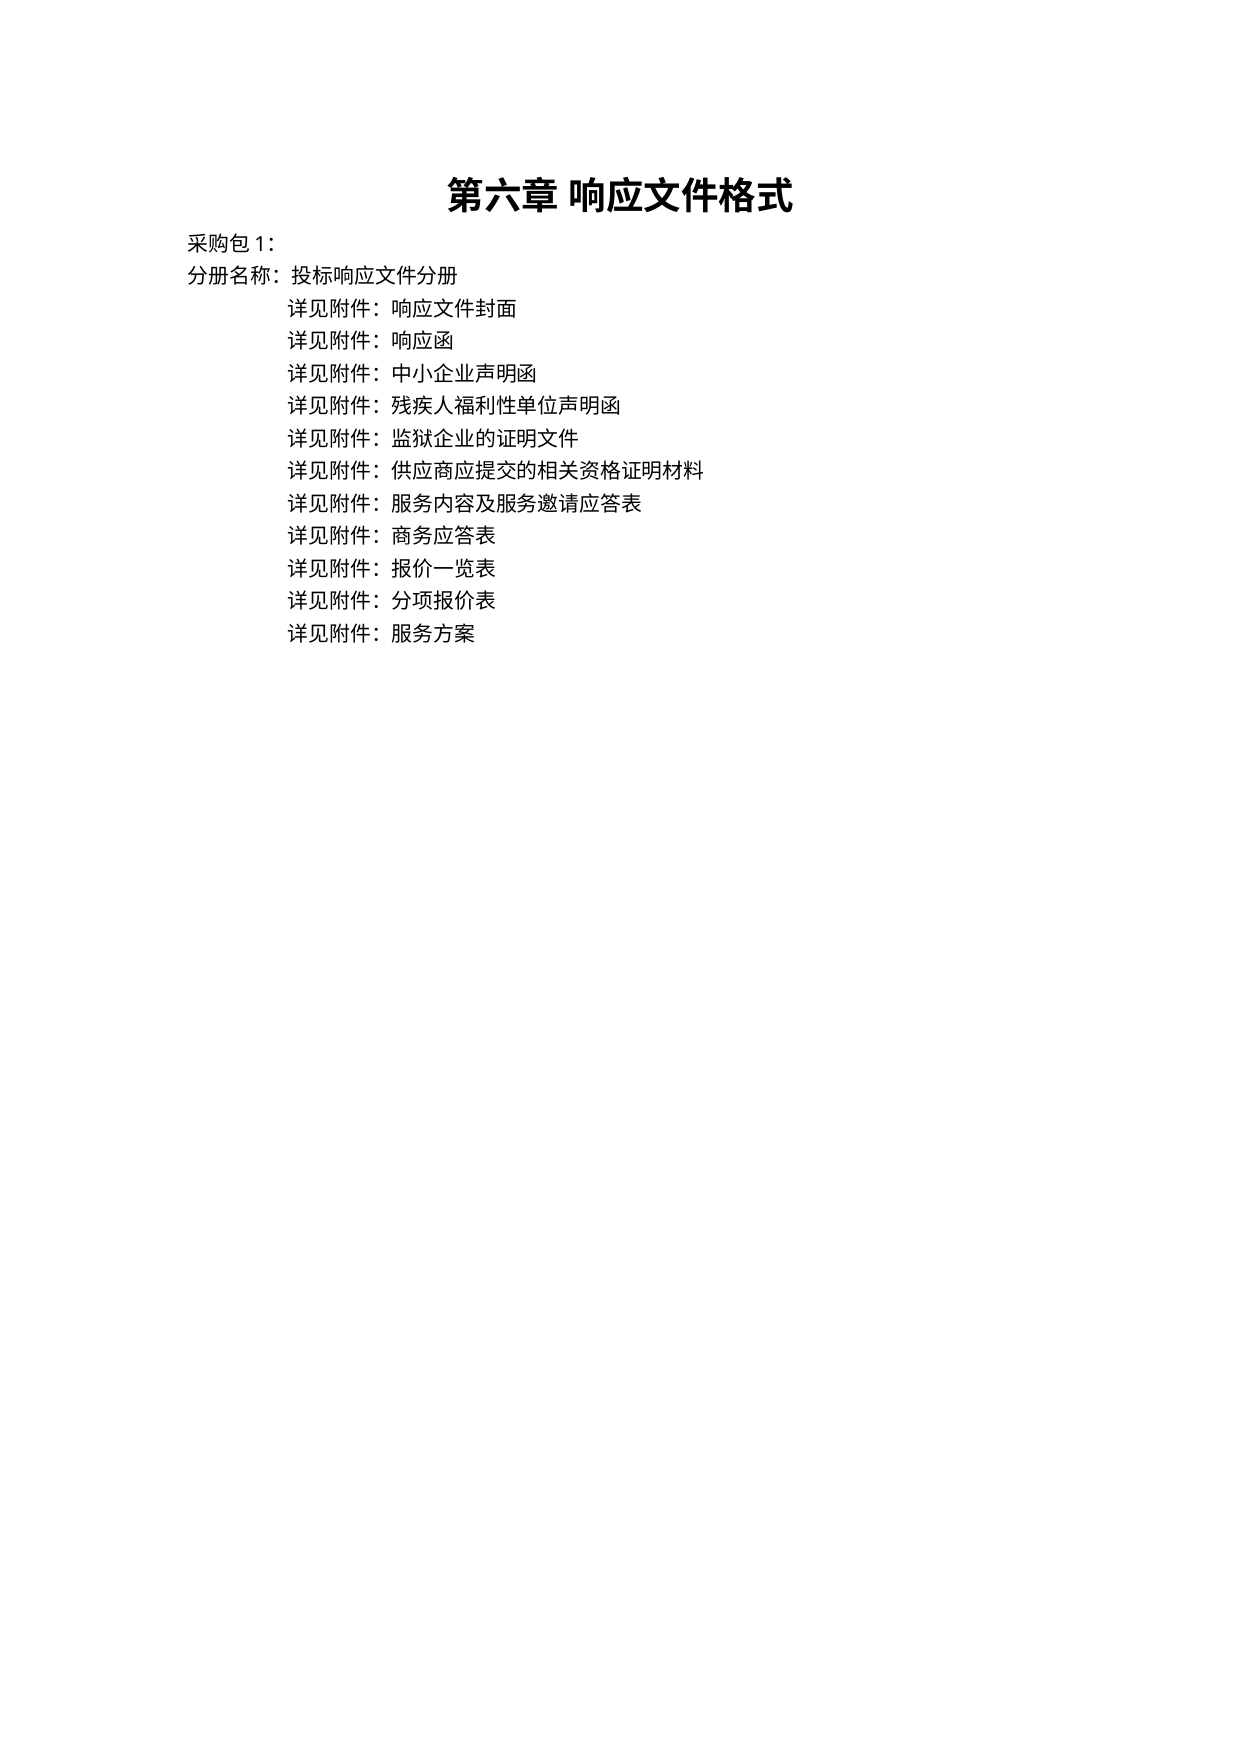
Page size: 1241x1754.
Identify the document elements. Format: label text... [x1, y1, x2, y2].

text 详见附件：商务应答表 [187, 519, 1053, 552]
text 采购包1： [187, 227, 1053, 259]
text 第六章 响应文件格式 [187, 162, 1053, 227]
text 详见附件：报价一览表 [187, 552, 1053, 584]
text 详见附件：分项报价表 [187, 584, 1053, 617]
text 详见附件：服务内容及服务邀请应答表 [187, 487, 1053, 519]
text 详见附件：供应商应提交的相关资格证明材料 [187, 454, 1053, 487]
text 详见附件：残疾人福利性单位声明函 [187, 389, 1053, 422]
text 详见附件：服务方案 [187, 617, 1053, 649]
text 详见附件：中小企业声明函 [187, 357, 1053, 389]
text 详见附件：响应函 [187, 324, 1053, 357]
text 详见附件：响应文件封面 [187, 292, 1053, 324]
text 详见附件：监狱企业的证明文件 [187, 422, 1053, 454]
text 分册名称：投标响应文件分册 [187, 259, 1053, 292]
